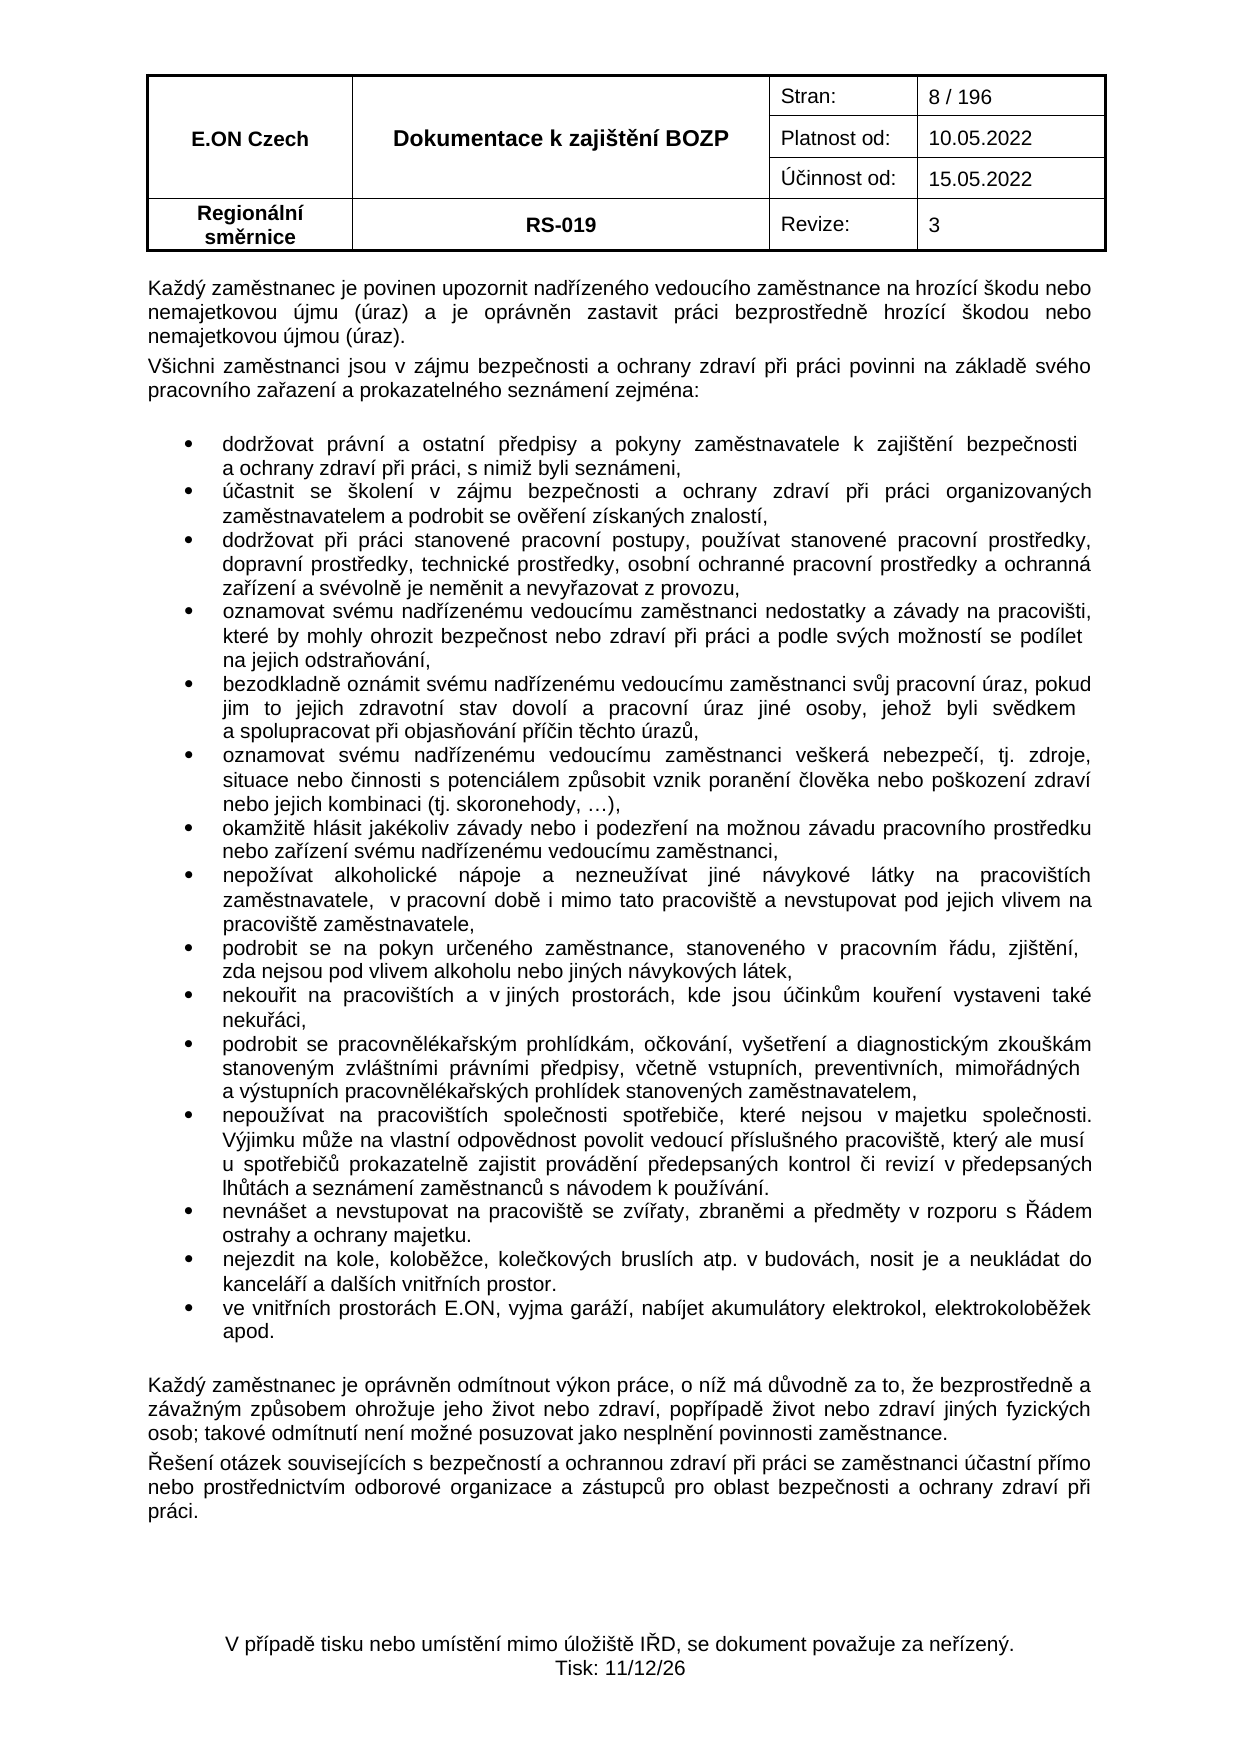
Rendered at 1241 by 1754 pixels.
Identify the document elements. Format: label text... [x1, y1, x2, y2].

text Řešení otázek souvisejících s bezpečností a ochrannou zdraví při práci se zaměstnanci účastní přímo nebo prostřednictvím odborové organizace a zástupců pro oblast bezpečnosti a ochrany zdraví při práci. [148, 1451, 1092, 1522]
list účastnit se školení v zájmu bezpečnosti a ochrany zdraví při práci organizovaných zaměstnavatelem a podrobit se ověření získaných znalostí, [185, 479, 1092, 527]
list bezodkladně oznámit svému nadřízenému vedoucímu zaměstnanci svůj pracovní úraz, pokud jim to jejich zdravotní stav dovolí a pracovní úraz jiné osoby, jehož byli svědkem a spolupracovat při objasňování příčin těchto úrazů, [185, 671, 1092, 743]
list nejezdit na kole, koloběžce, kolečkových bruslích atp. v budovách, nosit je a neukládat do kanceláří a dalších vnitřních prostor. [185, 1247, 1092, 1295]
text Všichni zaměstnanci jsou v zájmu bezpečnosti a ochrany zdraví při práci povinni na základě svého pracovního zařazení a prokazatelného seznámení zejména: [148, 354, 1092, 402]
list podrobit se pracovnělékařským prohlídkám, očkování, vyšetření a diagnostickým zkouškám stanoveným zvláštními právními předpisy, včetně vstupních, preventivních, mimořádných a výstupních pracovnělékařských prohlídek stanovených zaměstnavatelem, [185, 1031, 1092, 1103]
list oznamovat svému nadřízenému vedoucímu zaměstnanci nedostatky a závady na pracovišti, které by mohly ohrozit bezpečnost nebo zdraví při práci a podle svých možností se podílet na jejich odstraňování, [185, 599, 1092, 671]
list nepoužívat na pracovištích společnosti spotřebiče, které nejsou v majetku společnosti. Výjimku může na vlastní odpovědnost povolit vedoucí příslušného pracoviště, který ale musí u spotřebičů prokazatelně zajistit provádění předepsaných kontrol či revizí v předepsaných lhůtách a seznámení zaměstnanců s návodem k používání. [185, 1103, 1092, 1199]
list ve vnitřních prostorách E.ON, vyjma garáží, nabíjet akumulátory elektrokol, elektrokoloběžek apod. [185, 1295, 1092, 1343]
list nekouřit na pracovištích a v jiných prostorách, kde jsou účinkům kouření vystaveni také nekuřáci, [185, 983, 1092, 1031]
list dodržovat při práci stanovené pracovní postupy, používat stanovené pracovní prostředky, dopravní prostředky, technické prostředky, osobní ochranné pracovní prostředky a ochranná zařízení a svévolně je neměnit a nevyřazovat z provozu, [185, 527, 1092, 599]
list okamžitě hlásit jakékoliv závady nebo i podezření na možnou závadu pracovního prostředku nebo zařízení svému nadřízenému vedoucímu zaměstnanci, [185, 815, 1092, 863]
list dodržovat právní a ostatní předpisy a pokyny zaměstnavatele k zajištění bezpečnosti a ochrany zdraví při práci, s nimiž byli seznámeni, [185, 431, 1092, 479]
text Každý zaměstnanec je povinen upozornit nadřízeného vedoucího zaměstnance na hrozící škodu nebo nemajetkovou újmu (úraz) a je oprávněn zastavit práci bezprostředně hrozící škodou nebo nemajetkovou újmou (úraz). [148, 276, 1092, 348]
list oznamovat svému nadřízenému vedoucímu zaměstnanci veškerá nebezpečí, tj. zdroje, situace nebo činnosti s potenciálem způsobit vznik poranění člověka nebo poškození zdraví nebo jejich kombinaci (tj. skoronehody, …), [185, 743, 1092, 815]
list podrobit se na pokyn určeného zaměstnance, stanoveného v pracovním řádu, zjištění, zda nejsou pod vlivem alkoholu nebo jiných návykových látek, [185, 935, 1092, 983]
text Každý zaměstnanec je oprávněn odmítnout výkon práce, o níž má důvodně za to, že bezprostředně a závažným způsobem ohrožuje jeho život nebo zdraví, popřípadě život nebo zdraví jiných fyzických osob; takové odmítnutí není možné posuzovat jako nesplnění povinnosti zaměstnance. [148, 1372, 1092, 1444]
list nevnášet a nevstupovat na pracoviště se zvířaty, zbraněmi a předměty v rozporu s Řádem ostrahy a ochrany majetku. [185, 1199, 1092, 1247]
list nepožívat alkoholické nápoje a nezneužívat jiné návykové látky na pracovištích zaměstnavatele, v pracovní době i mimo tato pracoviště a nevstupovat pod jejich vlivem na pracoviště zaměstnavatele, [185, 863, 1092, 935]
